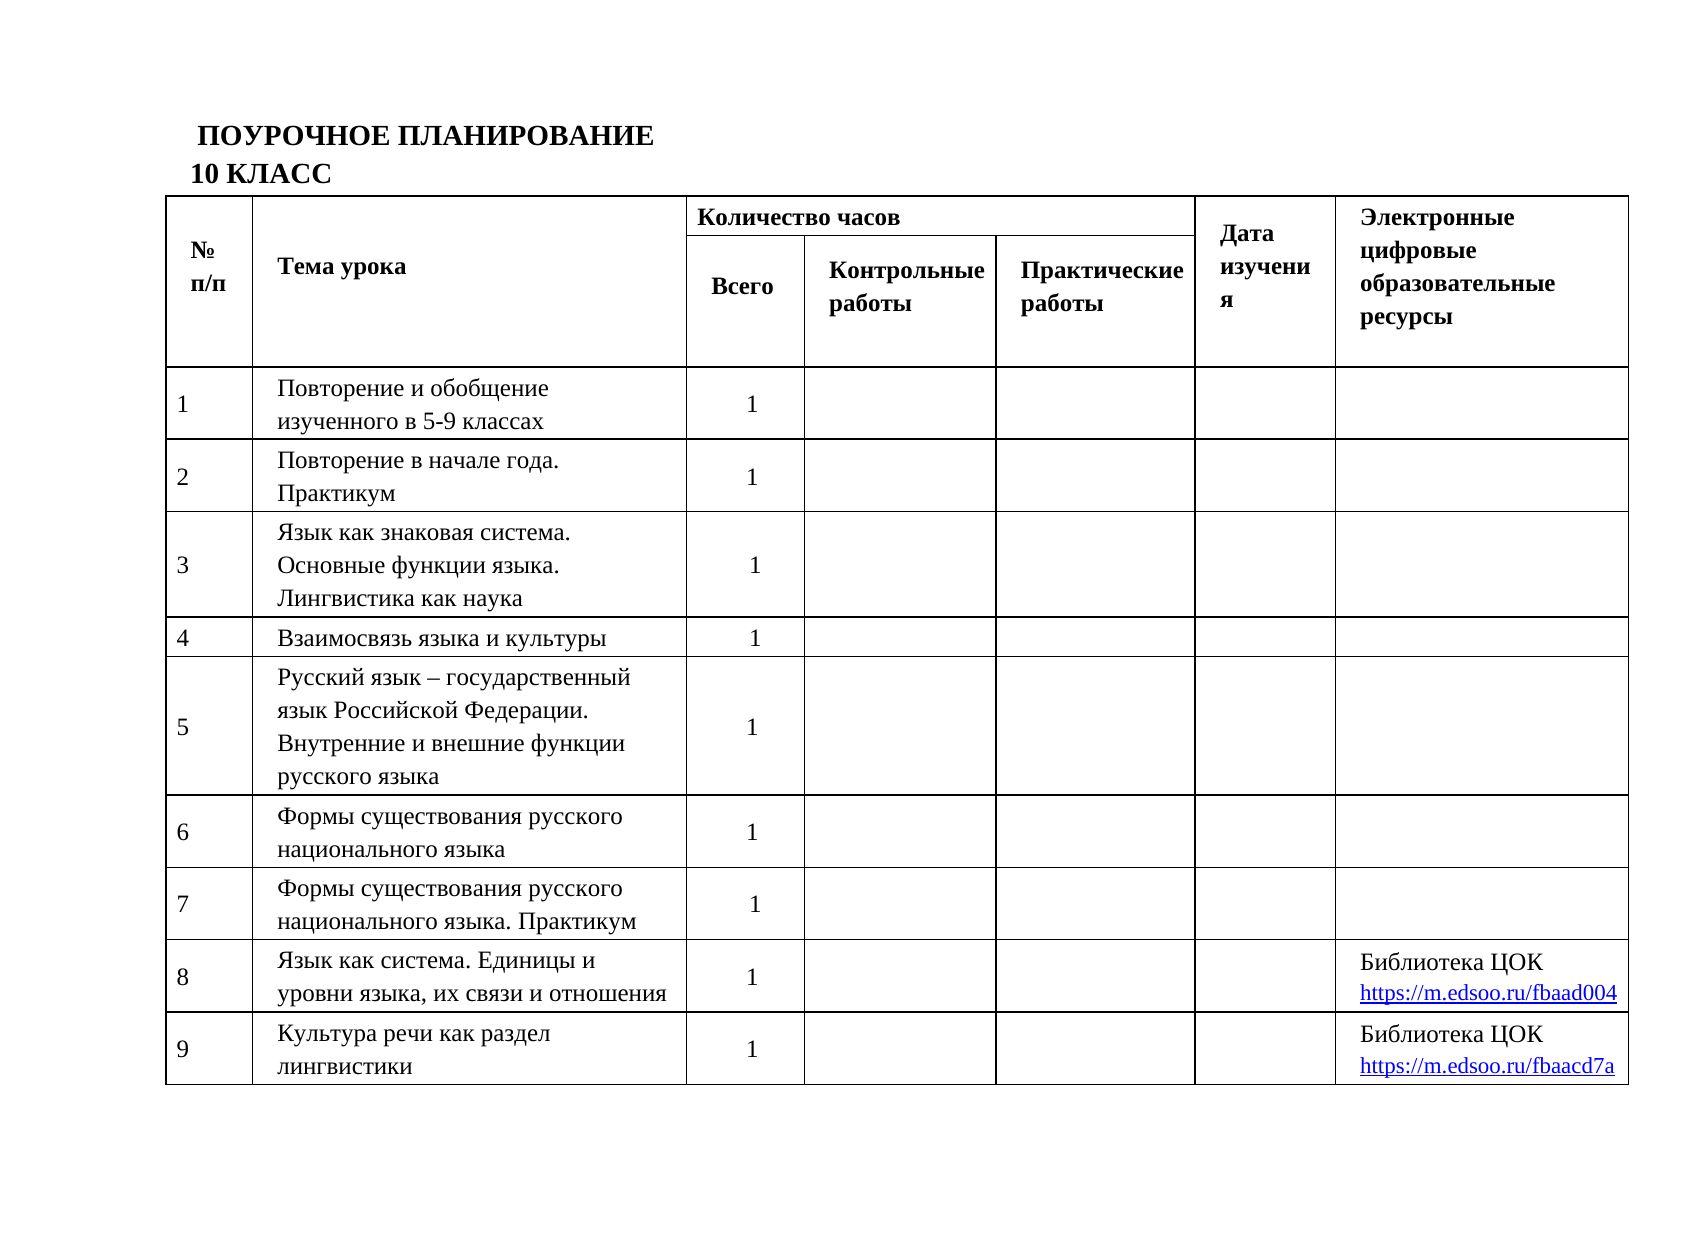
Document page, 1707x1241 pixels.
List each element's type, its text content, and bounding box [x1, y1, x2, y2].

table_cell [1196, 512, 1335, 616]
table_cell [1336, 512, 1628, 616]
table_cell [805, 440, 995, 511]
table_cell [997, 368, 1194, 438]
table_header № п/п [167, 197, 252, 366]
table_cell Всего [687, 236, 804, 366]
table_cell [805, 512, 995, 616]
table_cell 1 [687, 657, 804, 794]
table_cell Библиотека ЦОК https://m.edsoo.ru/fbaad004 [1336, 940, 1628, 1011]
table_cell [805, 657, 995, 794]
table_cell [997, 940, 1194, 1011]
table_cell [1196, 940, 1335, 1011]
table_cell [805, 1013, 995, 1083]
table_cell [1196, 368, 1335, 438]
table_cell [805, 868, 995, 939]
table_cell [997, 868, 1194, 939]
table_cell 5 [167, 657, 252, 794]
table_cell [1196, 657, 1335, 794]
table_header Количество часов [687, 197, 1194, 234]
table_cell [1196, 1013, 1335, 1083]
table_cell Повторение в начале года. Практикум [253, 440, 686, 511]
table_cell [805, 368, 995, 438]
table_header Дата изучения [1196, 197, 1335, 366]
table_cell [1336, 657, 1628, 794]
table_cell Формы существования русского национального языка. Практикум [253, 868, 686, 939]
table_cell [1336, 440, 1628, 511]
text ПОУРОЧНОЕ ПЛАНИРОВАНИЕ [190, 118, 1618, 152]
table_cell 1 [687, 512, 804, 616]
table_cell Библиотека ЦОК https://m.edsoo.ru/fbaacd7a [1336, 1013, 1628, 1083]
table_cell Язык как знаковая система. Основные функции языка. Лингвистика как наука [253, 512, 686, 616]
table_cell Взаимосвязь языка и культуры [253, 618, 686, 656]
table_cell [997, 1013, 1194, 1083]
table_cell 4 [167, 618, 252, 656]
table_cell [1336, 618, 1628, 656]
table_cell [805, 940, 995, 1011]
table_cell [1196, 796, 1335, 866]
table_cell Язык как система. Единицы и уровни языка, их связи и отношения [253, 940, 686, 1011]
table_cell 8 [167, 940, 252, 1011]
table_cell Культура речи как раздел лингвистики [253, 1013, 686, 1083]
table_cell 1 [687, 940, 804, 1011]
table_cell [1336, 868, 1628, 939]
table_cell 7 [167, 868, 252, 939]
table_cell Формы существования русского национального языка [253, 796, 686, 866]
table_header Электронные цифровые образовательные ресурсы [1336, 197, 1628, 366]
table_cell [805, 796, 995, 866]
table_cell 1 [687, 618, 804, 656]
table_cell 1 [687, 440, 804, 511]
table_cell 1 [687, 868, 804, 939]
table_cell 9 [167, 1013, 252, 1083]
table_cell [997, 796, 1194, 866]
table_cell [805, 618, 995, 656]
table_cell 1 [687, 1013, 804, 1083]
table_cell [1336, 796, 1628, 866]
table_cell Русский язык – государственный язык Российской Федерации. Внутренние и внешние функции русского языка [253, 657, 686, 794]
table_cell [1196, 618, 1335, 656]
table_cell [1196, 440, 1335, 511]
table_cell [1196, 868, 1335, 939]
table_cell Практические работы [997, 236, 1194, 366]
table_cell 6 [167, 796, 252, 866]
table_cell [1336, 368, 1628, 438]
text 10 КЛАСС [190, 157, 1618, 190]
table_cell [997, 657, 1194, 794]
table_cell [997, 440, 1194, 511]
table_cell [997, 512, 1194, 616]
table_cell 1 [167, 368, 252, 438]
table_cell 2 [167, 440, 252, 511]
table_cell Повторение и обобщение изученного в 5-9 классах [253, 368, 686, 438]
table_header Тема урока [253, 197, 686, 366]
table_cell [997, 618, 1194, 656]
table_cell 1 [687, 368, 804, 438]
table_cell 3 [167, 512, 252, 616]
table_cell Контрольные работы [805, 236, 995, 366]
table_cell 1 [687, 796, 804, 866]
